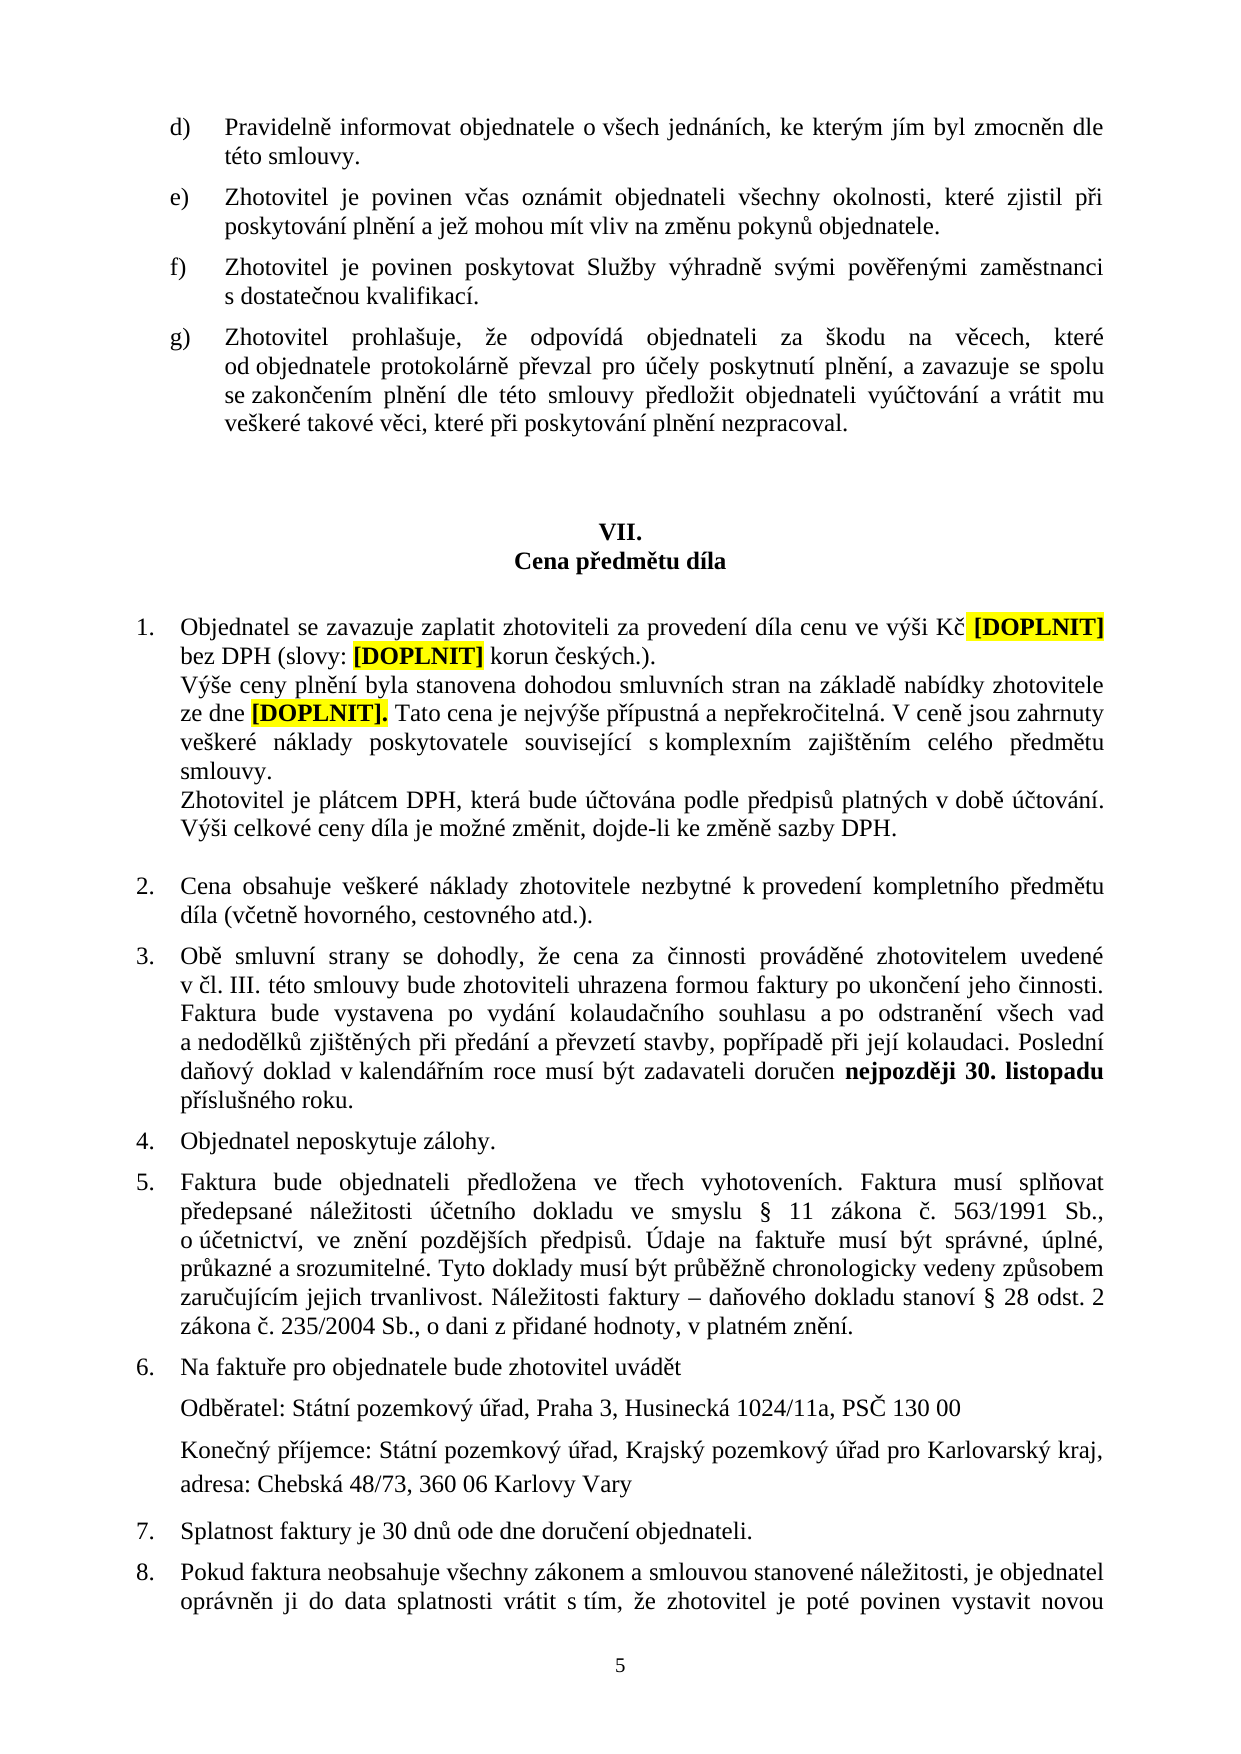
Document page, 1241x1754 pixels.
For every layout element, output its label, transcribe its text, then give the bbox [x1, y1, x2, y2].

list Cena obsahuje veškeré náklady zhotovitele nezbytné k provedení kompletního předmětu díla (včetně hovorného, cestovného atd.). [136, 871, 1104, 928]
list Faktura bude objednateli předložena ve třech vyhotoveních. Faktura musí splňovat předepsané náležitosti účetního dokladu ve smyslu § 11 zákona č. 563/1991 Sb., o účetnictví, ve znění pozdějších předpisů. Údaje na faktuře musí být správné, úplné, průkazné a srozumitelné. Tyto doklady musí být průběžně chronologicky vedeny způsobem zaručujícím jejich trvanlivost. Náležitosti faktury – daňového dokladu stanoví § 28 odst. 2 zákona č. 235/2004 Sb., o dani z přidané hodnoty, v platném znění. [136, 1167, 1104, 1340]
list Zhotovitel je povinen včas oznámit objednateli všechny okolnosti, které zjistil při poskytování plnění a jež mohou mít vliv na změnu pokynů objednatele. [169, 182, 1104, 240]
text Konečný příjemce: Státní pozemkový úřad, Krajský pozemkový úřad pro Karlovarský kraj, adresa: Chebská 48/73, 360 06 Karlovy Vary [180, 1435, 1104, 1498]
list Objednatel neposkytuje zálohy. [136, 1126, 1104, 1155]
text Odběratel: Státní pozemkový úřad, Praha 3, Husinecká 1024/11a, PSČ 130 00 [180, 1393, 1104, 1422]
list Splatnost faktury je 30 dnů ode dne doručení objednateli. [136, 1516, 1104, 1545]
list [136, 1557, 1104, 1615]
text Zhotovitel je plátcem DPH, která bude účtována podle předpisů platných v době účtování. Výši celkové ceny díla je možné změnit, dojde-li ke změně sazby DPH. [136, 785, 1104, 842]
list Obě smluvní strany se dohodly, že cena za činnosti prováděné zhotovitelem uvedené v čl. III. této smlouvy bude zhotoviteli uhrazena formou faktury po ukončení jeho činnosti. Faktura bude vystavena po vydání kolaudačního souhlasu a po odstranění všech vad a nedodělků zjištěných při předání a převzetí stavby, popřípadě při její kolaudaci. Poslední daňový doklad v kalendářním roce musí být zadavateli doručen nejpozději 30. listopadu příslušného roku. [136, 941, 1104, 1113]
text Výše ceny plnění byla stanovena dohodou smluvních stran na základě nabídky zhotovitele ze dne [DOPLNIT]. Tato cena je nejvýše přípustná a nepřekročitelná. V ceně jsou zahrnuty veškeré náklady poskytovatele související s komplexním zajištěním celého předmětu smlouvy. [136, 670, 1104, 785]
text Cena předmětu díla [136, 546, 1104, 575]
list Objednatel se zavazuje zaplatit zhotoviteli za provedení díla cenu ve výši Kč [DOPLNIT] bez DPH (slovy: [DOPLNIT] korun českých.). [136, 612, 1104, 670]
list Zhotovitel je povinen poskytovat Služby výhradně svými pověřenými zaměstnanci s dostatečnou kvalifikací. [169, 252, 1104, 310]
list Na faktuře pro objednatele bude zhotovitel uvádět [136, 1352, 1104, 1381]
list Zhotovitel prohlašuje, že odpovídá objednateli za škodu na věcech, které od objednatele protokolárně převzal pro účely poskytnutí plnění, a zavazuje se spolu se zakončením plnění dle této smlouvy předložit objednateli vyúčtování a vrátit mu veškeré takové věci, které při poskytování plnění nezpracoval. [169, 322, 1104, 437]
text VII. [136, 517, 1104, 546]
list Pravidelně informovat objednatele o všech jednáních, ke kterým jím byl zmocněn dle této smlouvy. [169, 112, 1104, 170]
